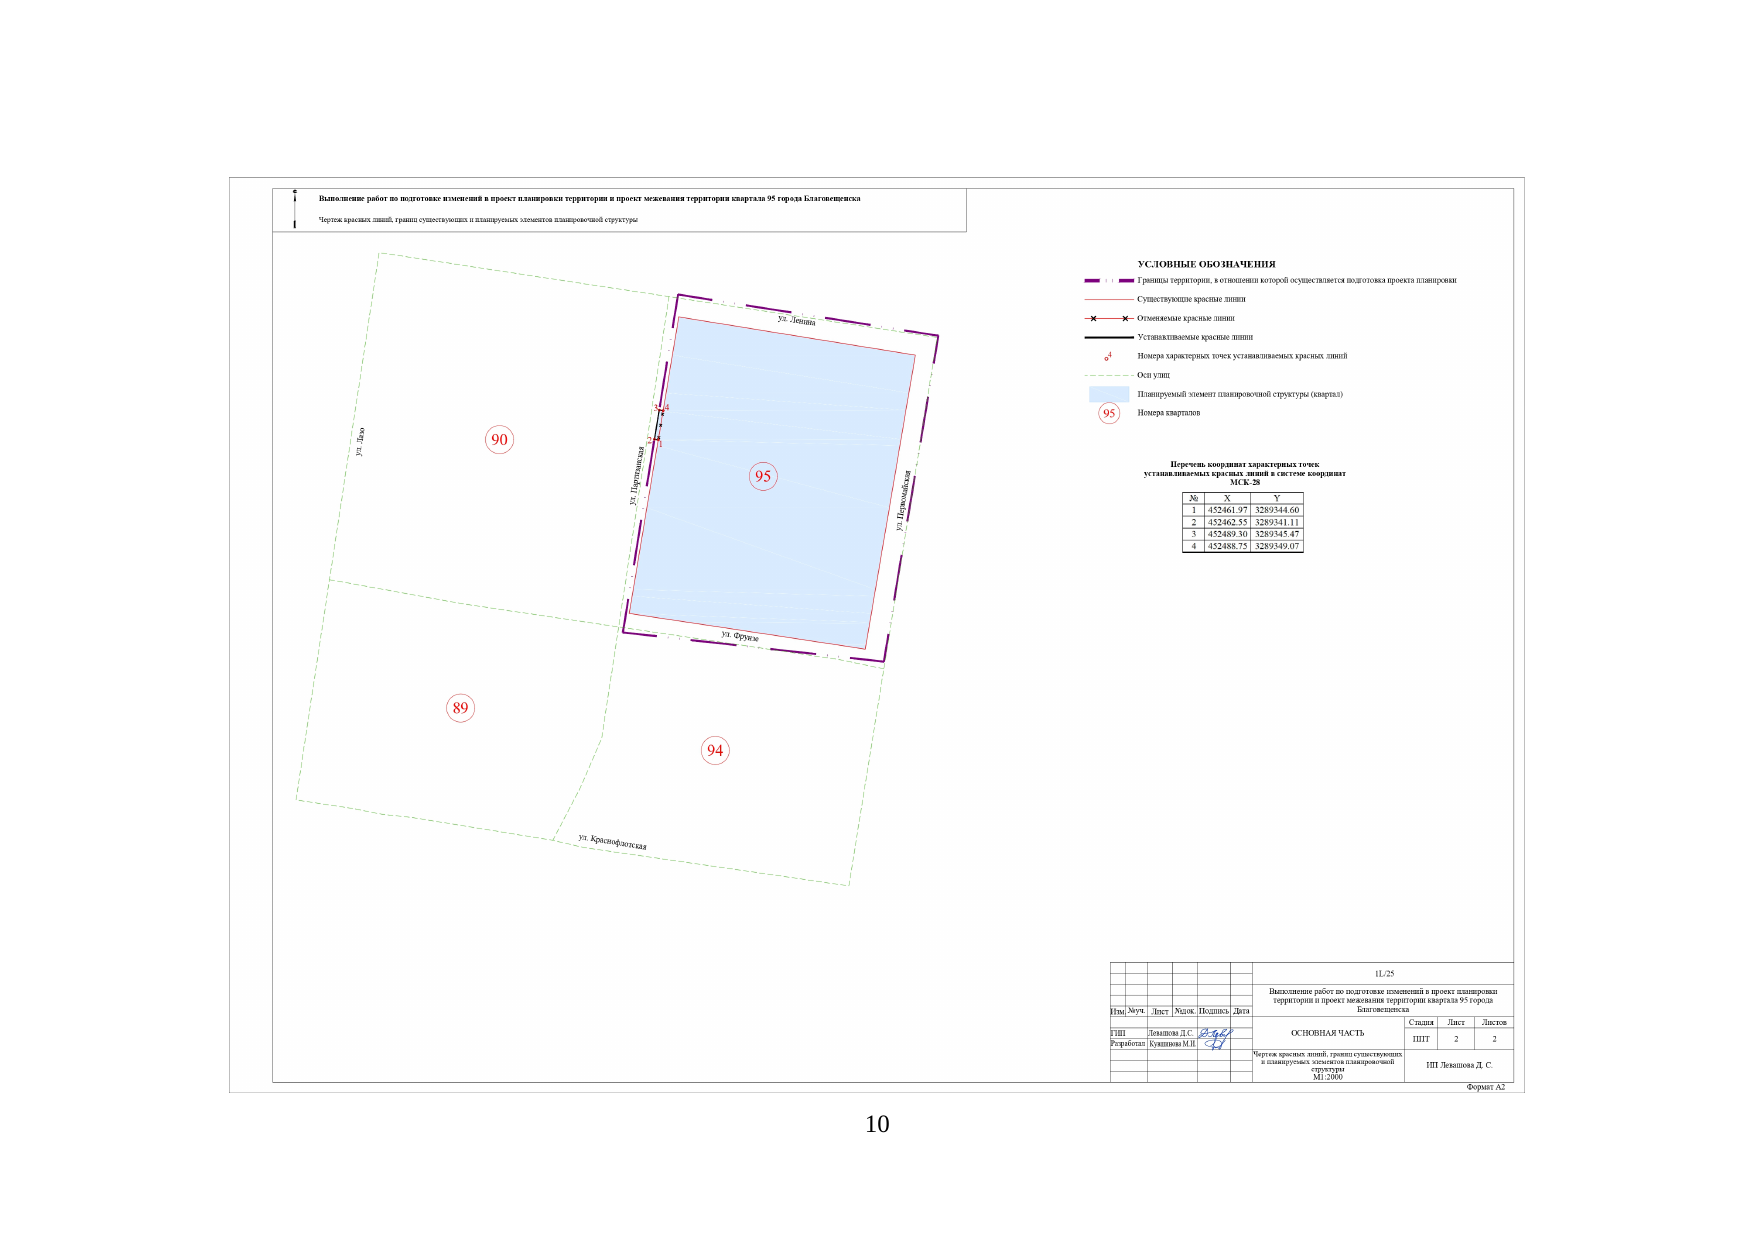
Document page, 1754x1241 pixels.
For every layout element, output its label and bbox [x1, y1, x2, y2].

picture [229, 177, 1525, 1093]
